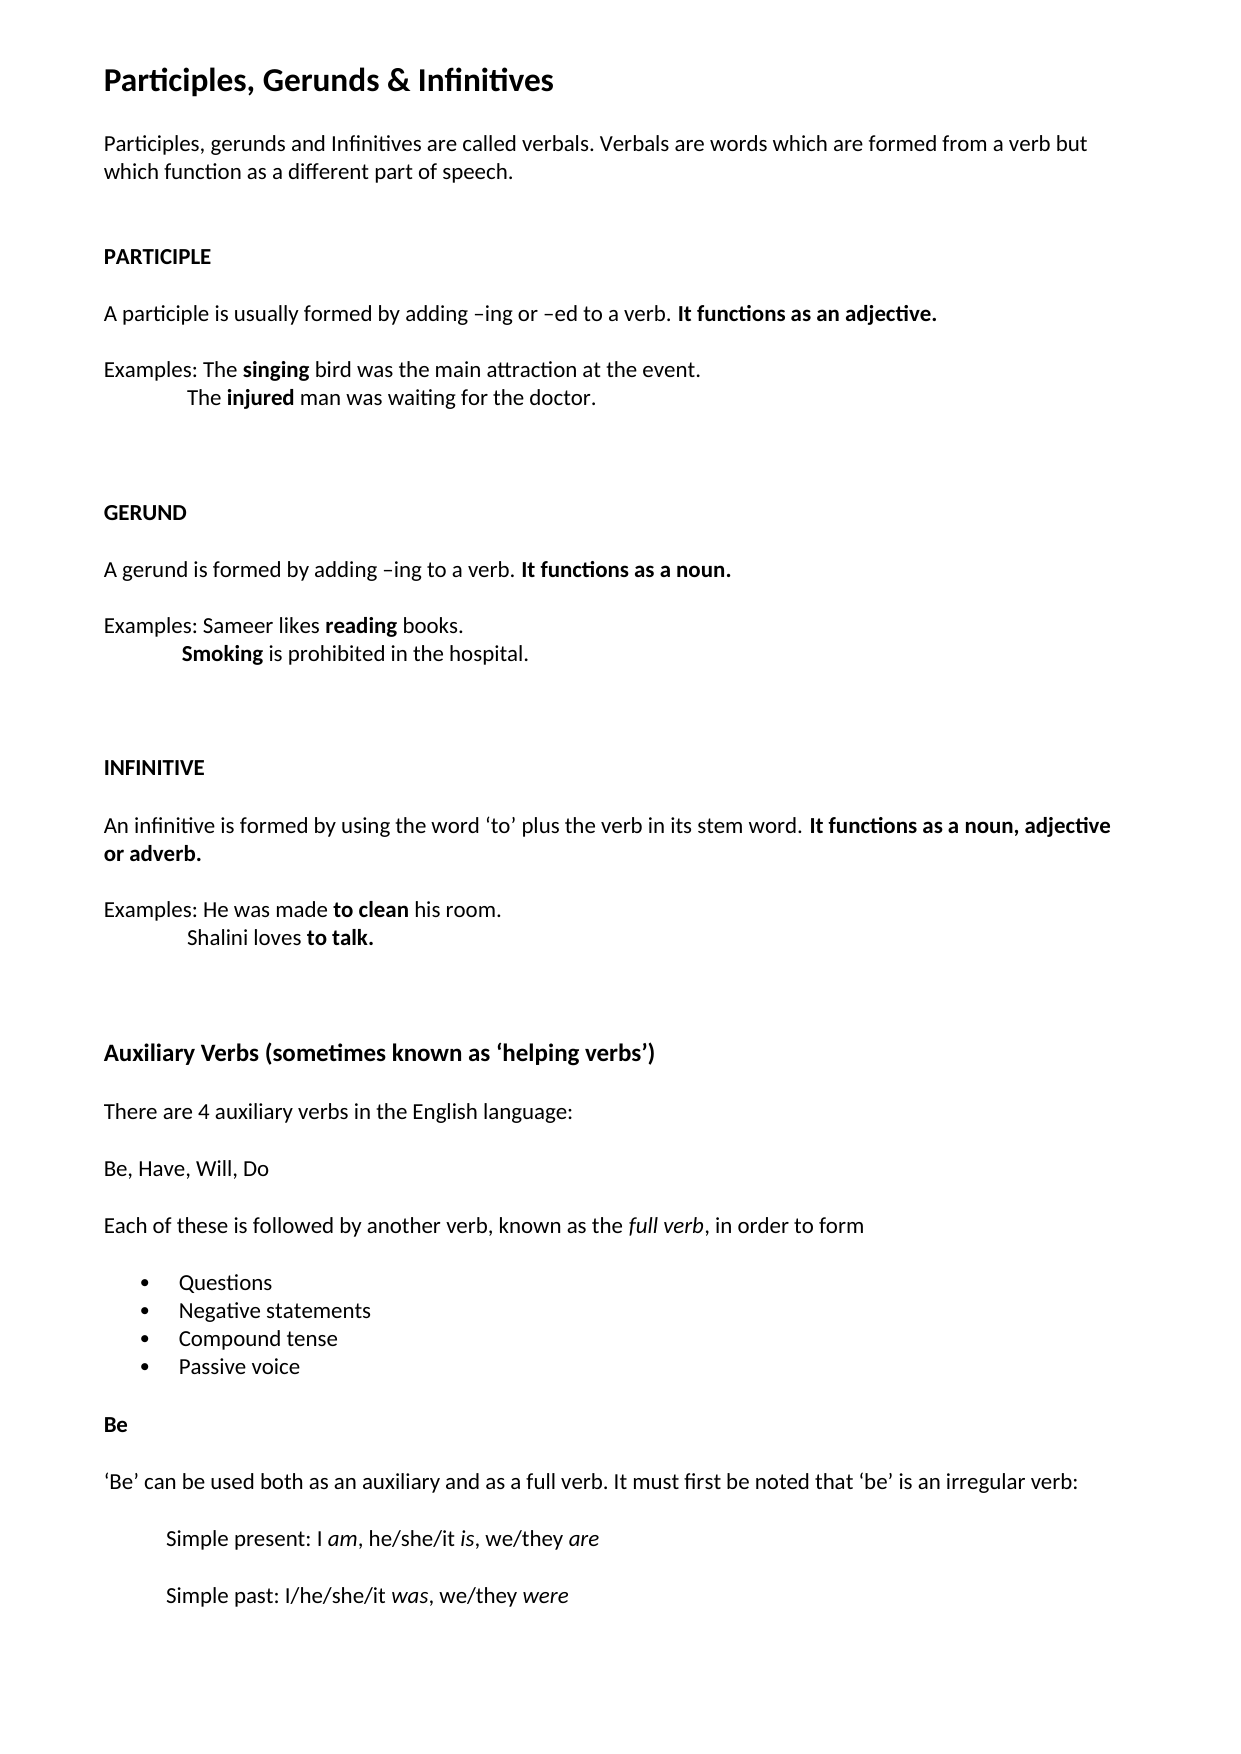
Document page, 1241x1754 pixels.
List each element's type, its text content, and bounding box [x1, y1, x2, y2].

text INFINITIVE [103, 753, 1123, 782]
list Compound tense [141, 1324, 1123, 1352]
text PARTICIPLE [103, 214, 1123, 270]
text An infinitive is formed by using the word ‘to’ plus the verb in its stem word. It functions as a noun, adjective or adverb. Examples: He was made to clean his room. Shalini loves to talk. [103, 811, 1123, 951]
text There are 4 auxiliary verbs in the English language: [103, 1097, 1123, 1125]
text Simple past: I/he/she/it was, we/they were [103, 1581, 1123, 1609]
text Simple present: I am, he/she/it is, we/they are [103, 1524, 1123, 1552]
text Each of these is followed by another verb, known as the full verb, in order to form [103, 1211, 1123, 1239]
list Negative statements [141, 1296, 1123, 1324]
text Participles, gerunds and Infinitives are called verbals. Verbals are words which are formed from a verb but which function as a different part of speech. [103, 129, 1123, 185]
text GERUND [103, 498, 1123, 526]
text Be, Have, Will, Do [103, 1154, 1123, 1182]
text Participles, Gerunds & Infinitives [103, 59, 1123, 100]
list Questions [141, 1268, 1123, 1296]
list Passive voice [141, 1352, 1123, 1381]
text ‘Be’ can be used both as an auxiliary and as a full verb. It must first be noted that ‘be’ is an irregular verb: [103, 1467, 1123, 1495]
text A participle is usually formed by adding –ing or –ed to a verb. It functions as an adjective. Examples: The singing bird was the main attraction at the event. The injured man was waiting for the doctor. [103, 299, 1123, 412]
text A gerund is formed by adding –ing to a verb. It functions as a noun. Examples: Sameer likes reading books. Smoking is prohibited in the hospital. [103, 555, 1123, 667]
text Be [103, 1410, 1123, 1438]
text Auxiliary Verbs (sometimes known as ‘helping verbs’) [103, 1037, 1123, 1068]
